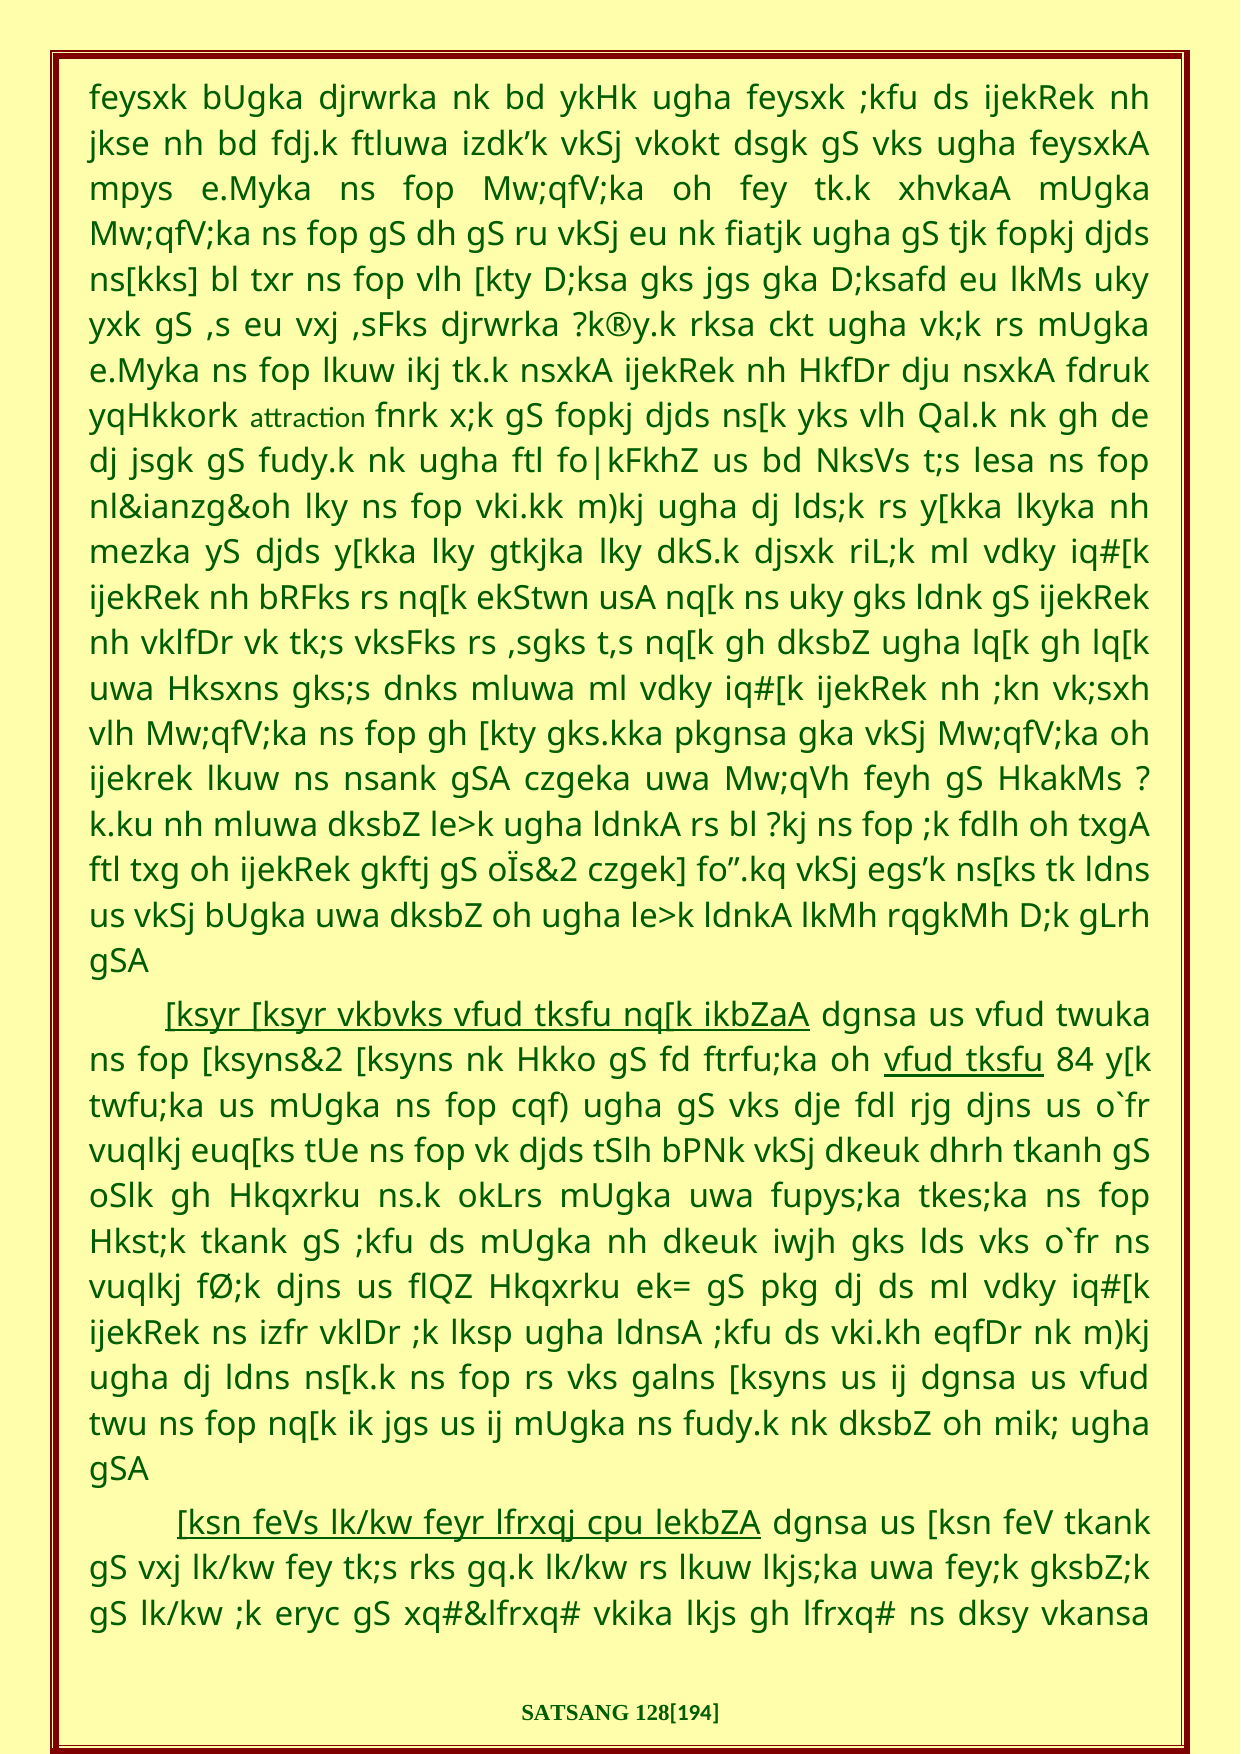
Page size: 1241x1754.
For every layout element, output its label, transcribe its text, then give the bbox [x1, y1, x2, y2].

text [89, 74, 1152, 982]
text [ksyr [ksyr vkbvks vfud tksfu nq[k ikbZaA dgnsa us vfud twuka ns fop [ksyns&2 [ksyns nk Hkko gS fd ftrfu;ka oh vfud tksfu 84 y[k twfu;ka us mUgka ns fop cqf) ugha gS vks dje fdl rjg djns us o`fr vuqlkj euq[ks tUe ns fop vk djds tSlh bPNk vkSj dkeuk dhrh tkanh gS oSlk gh Hkqxrku ns.k okLrs mUgka uwa fupys;ka tkes;ka ns fop Hkst;k tkank gS ;kfu ds mUgka nh dkeuk iwjh gks lds vks o`fr ns vuqlkj fØ;k djns us flQZ Hkqxrku ek= gS pkg dj ds ml vdky iq#[k ijekRek ns izfr vklDr ;k lksp ugha ldnsA ;kfu ds vki.kh eqfDr nk m)kj ugha dj ldns ns[k.k ns fop rs vks galns [ksyns us ij dgnsa us vfud twu ns fop nq[k ik jgs us ij mUgka ns fudy.k nk dksbZ oh mik; ugha gSA [89, 991, 1152, 1490]
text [89, 1498, 1152, 1635]
